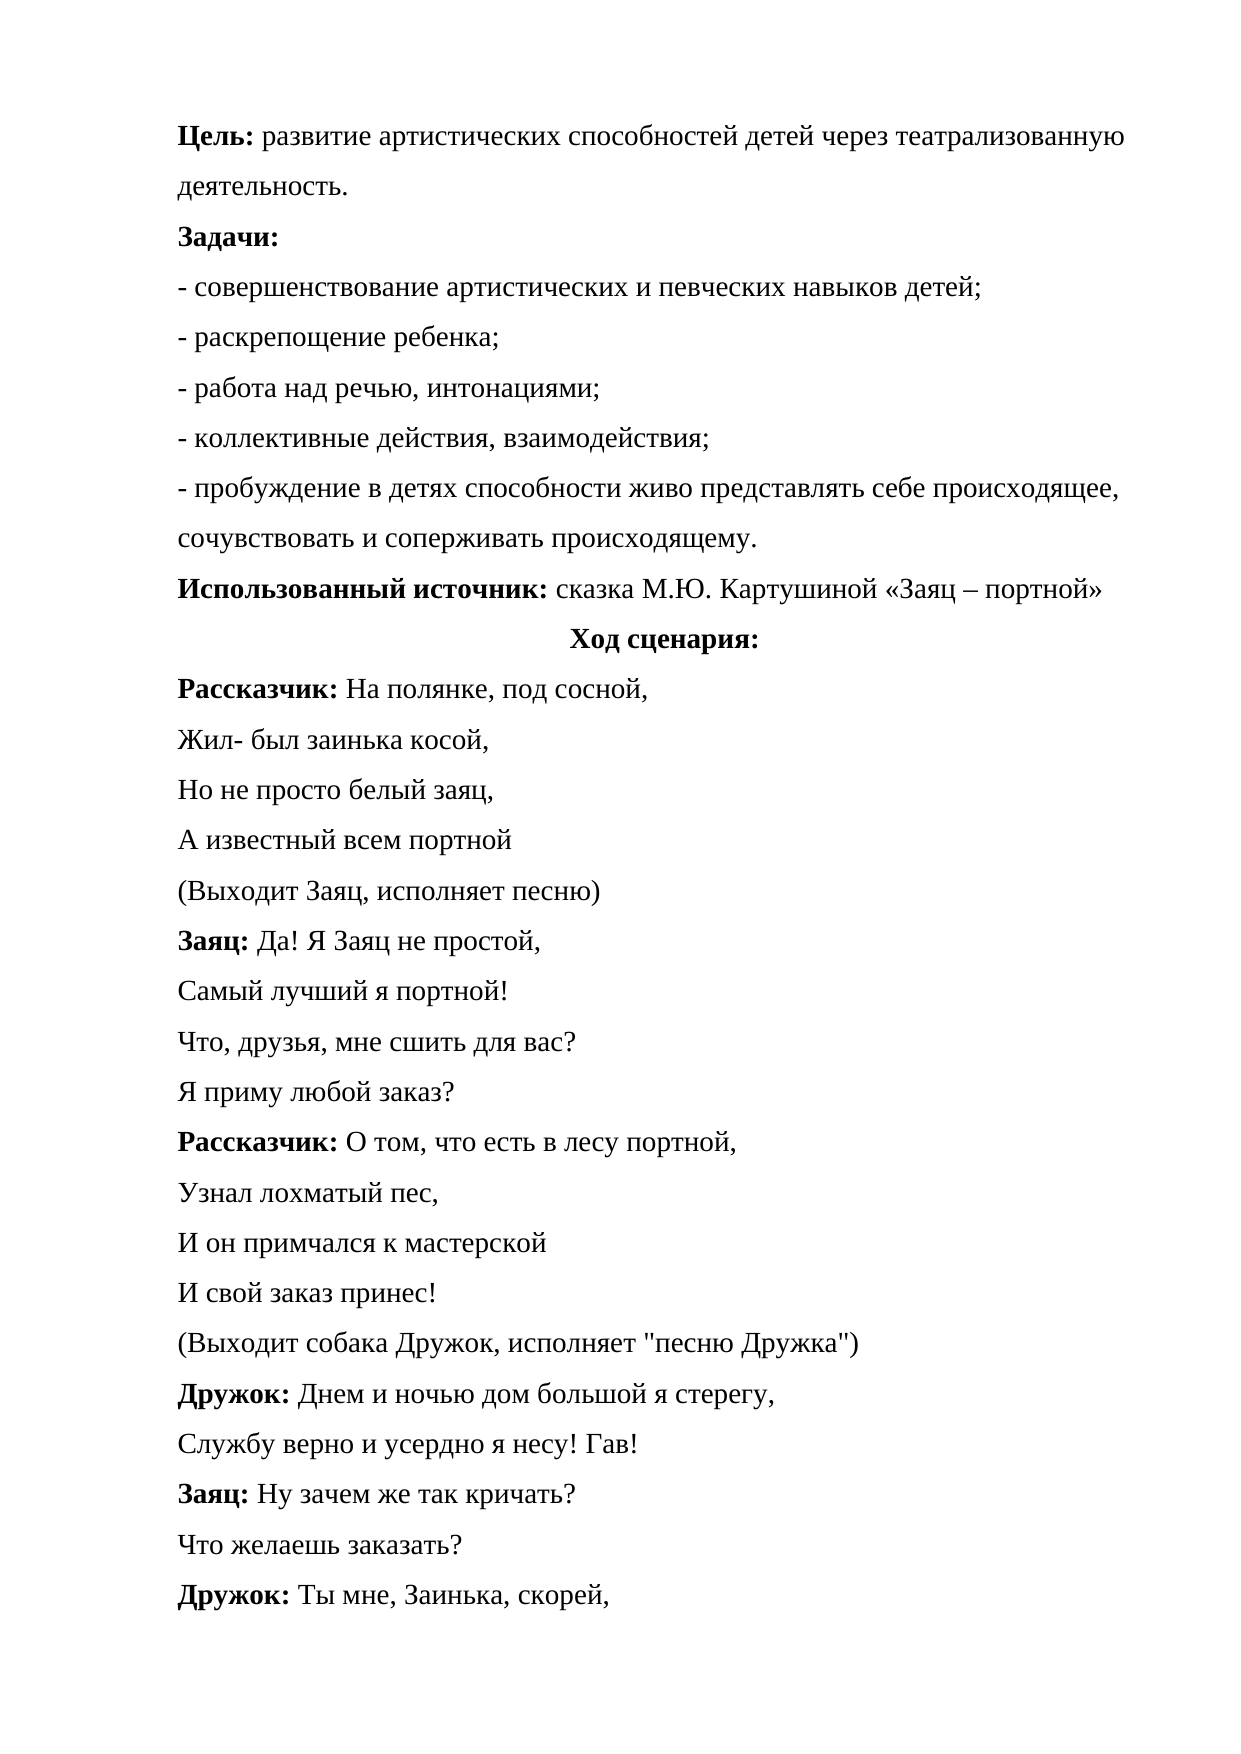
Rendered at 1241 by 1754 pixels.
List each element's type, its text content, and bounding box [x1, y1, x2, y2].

text Цель: развитие артистических способностей детей через театрализованную деятельность. Задачи: - совершенствование артистических и певческих навыков детей; - раскрепощение ребенка; - работа над речью, интонациями; - коллективные действия, взаимодействия; - пробуждение в детях способности живо представлять себе происходящее, сочувствовать и соперживать происходящему. Использованный источник: сказка М.Ю. Картушиной «Заяц – портной» [177, 118, 1152, 604]
text Ход сценария: [177, 621, 1152, 655]
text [177, 672, 1152, 1611]
